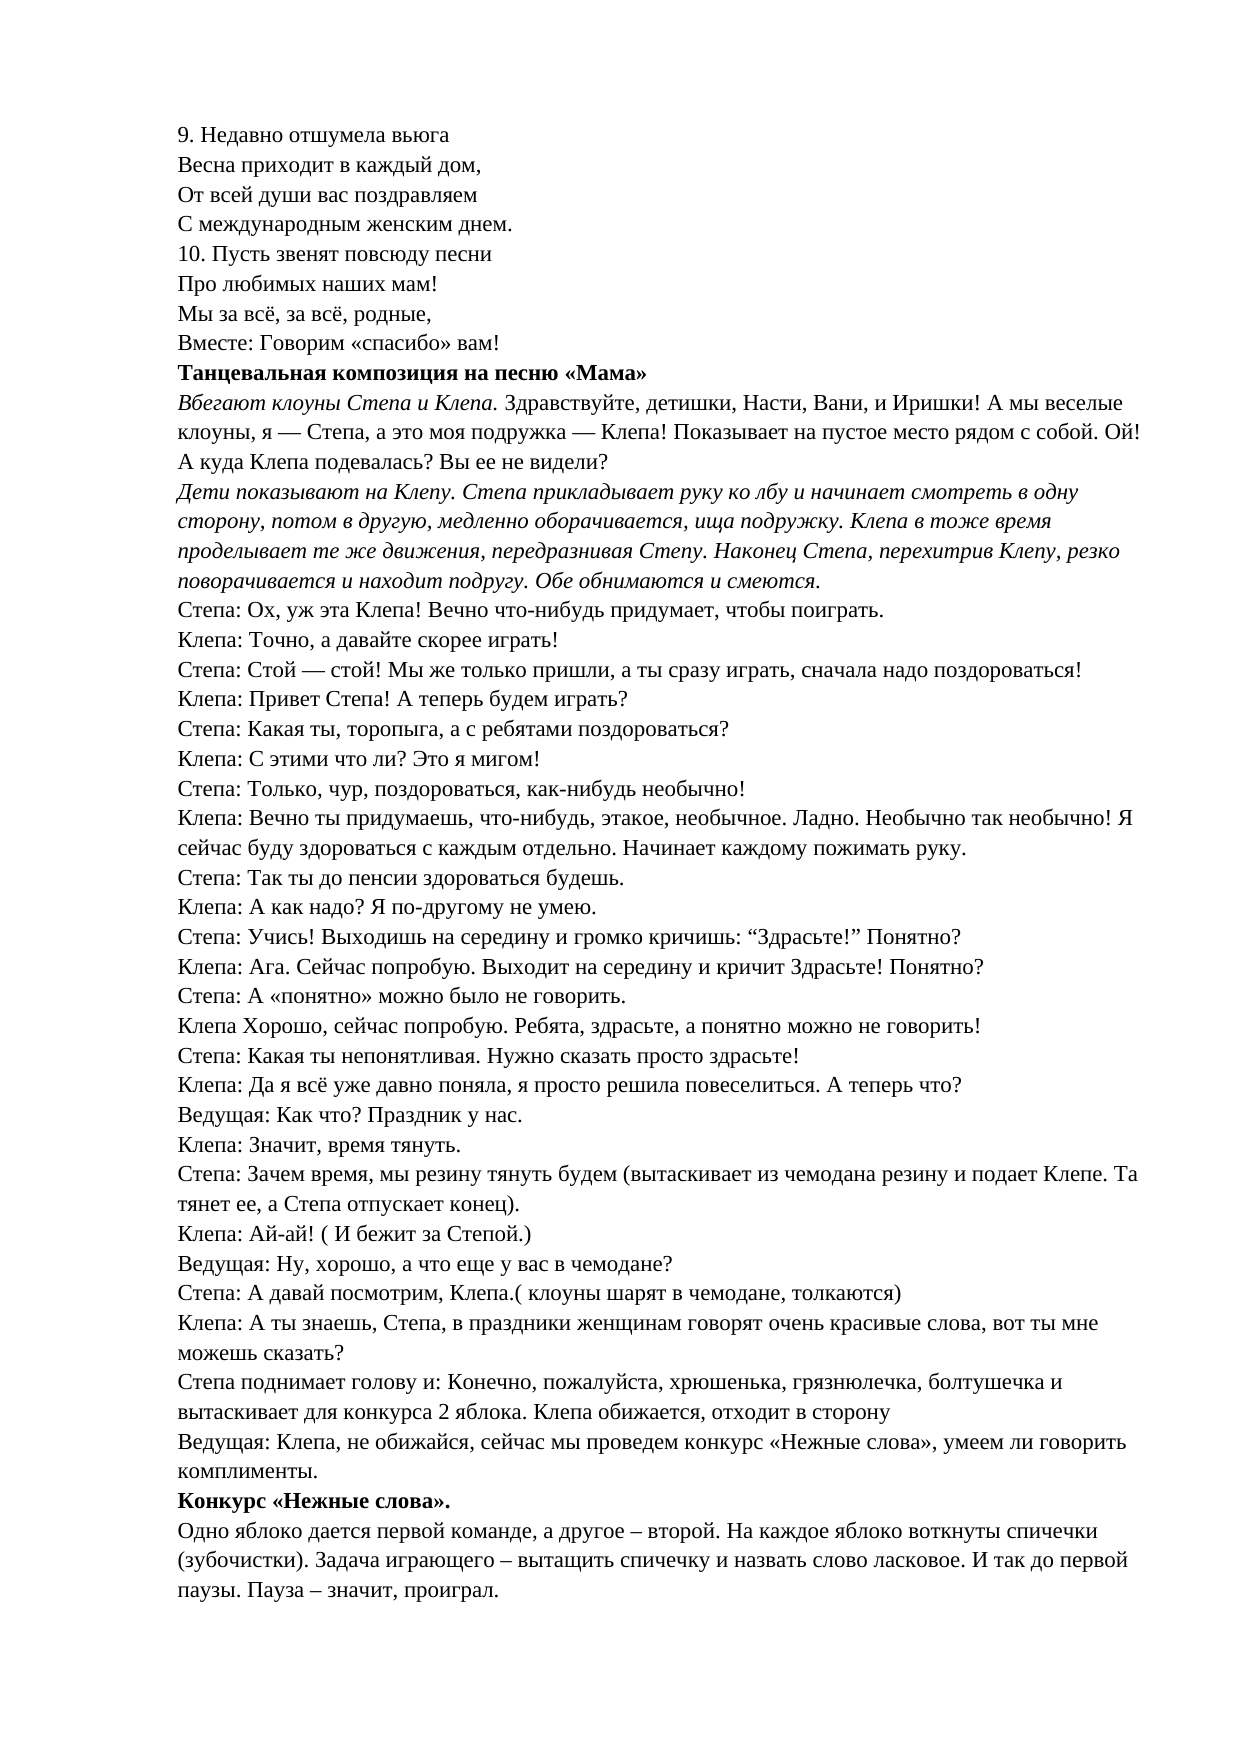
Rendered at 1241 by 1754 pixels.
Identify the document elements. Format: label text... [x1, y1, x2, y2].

text Клепа Хорошо, сейчас попробую. Ребята, здрасьте, а понятно можно не говорить! [177, 1009, 1152, 1038]
text Клепа: Вечно ты придумаешь, что-нибудь, этакое, необычное. Ладно. Необычно так необычно! Я сейчас буду здороваться с каждым отдельно. Начинает каждому пожимать руку. [177, 801, 1152, 860]
text Клепа: Привет Степа! А теперь будем играть? [177, 682, 1152, 712]
text От всей души вас поздравляем [177, 177, 1152, 207]
text Ведущая: Клепа, не обижайся, сейчас мы проведем конкурс «Нежные слова», умеем ли говорить комплименты. [177, 1424, 1152, 1484]
text Степа: Учись! Выходишь на середину и громко кричишь: “Здрасьте!” Понятно? [177, 920, 1152, 949]
text Клепа: А как надо? Я по-другому не умею. [177, 890, 1152, 920]
text Степа: Какая ты непонятливая. Нужно сказать просто здрасьте! [177, 1038, 1152, 1068]
text Про любимых наших мам! [177, 267, 1152, 296]
text Ведущая: Ну, хорошо, а что еще у вас в чемодане? [177, 1246, 1152, 1276]
text Степа: Какая ты, торопыга, а с ребятами поздороваться? [177, 712, 1152, 742]
text Танцевальная композиция на песню «Мама» [177, 356, 1152, 385]
text Клепа: Точно, а давайте скорее играть! [177, 623, 1152, 652]
text Клепа: Значит, время тянуть. [177, 1127, 1152, 1157]
text Вбегают клоуны Степа и Клепа. Здравствуйте, детишки, Насти, Вани, и Иришки! А мы веселые клоуны, я — Степа, а это моя подружка — Клепа! Показывает на пустое место рядом с собой. Ой! А куда Клепа подевалась? Вы ее не видели? [177, 385, 1152, 474]
text Клепа: С этими что ли? Это я мигом! [177, 742, 1152, 771]
text Вместе: Говорим «спасибо» вам! [177, 326, 1152, 356]
text Степа: Стой — стой! Мы же только пришли, а ты сразу играть, сначала надо поздороваться! [177, 652, 1152, 682]
text С международным женским днем. [177, 207, 1152, 237]
text Степа: Только, чур, поздороваться, как-нибудь необычно! [177, 771, 1152, 801]
text Степа поднимает голову и: Конечно, пожалуйста, хрюшенька, грязнюлечка, болтушечка и вытаскивает для конкурса 2 яблока. Клепа обижается, отходит в сторону [177, 1365, 1152, 1424]
text Конкурс «Нежные слова». [177, 1484, 1152, 1513]
text Мы за всё, за всё, родные, [177, 296, 1152, 326]
text Степа: Ох, уж эта Клепа! Вечно что-нибудь придумает, чтобы поиграть. [177, 593, 1152, 623]
text Ведущая: Как что? Праздник у нас. [177, 1098, 1152, 1127]
text Клепа: А ты знаешь, Степа, в праздники женщинам говорят очень красивые слова, вот ты мне можешь сказать? [177, 1306, 1152, 1365]
text Клепа: Ай-ай! ( И бежит за Степой.) [177, 1217, 1152, 1246]
text 9. Недавно отшумела вьюга [177, 118, 1152, 148]
text 10. Пусть звенят повсюду песни [177, 237, 1152, 267]
text Степа: Зачем время, мы резину тянуть будем (вытаскивает из чемодана резину и подает Клепе. Та тянет ее, а Степа отпускает конец). [177, 1157, 1152, 1217]
text Клепа: Ага. Сейчас попробую. Выходит на середину и кричит Здрасьте! Понятно? [177, 949, 1152, 979]
text Степа: Так ты до пенсии здороваться будешь. [177, 860, 1152, 890]
text Одно яблоко дается первой команде, а другое – второй. На каждое яблоко воткнуты спичечки (зубочистки). Задача играющего – вытащить спичечку и назвать слово ласковое. И так до первой паузы. Пауза – значит, проиграл. [177, 1513, 1152, 1602]
text Весна приходит в каждый дом, [177, 148, 1152, 177]
text Дети показывают на Клепу. Степа прикладывает руку ко лбу и начинает смотреть в одну сторону, потом в другую, медленно оборачивается, ища подружку. Клепа в тоже время проделывает те же движения, передразнивая Степу. Наконец Степа, перехитрив Клепу, резко поворачивается и находит подругу. Обе обнимаются и смеются. [177, 474, 1152, 593]
text Степа: А «понятно» можно было не говорить. [177, 979, 1152, 1009]
text Степа: А давай посмотрим, Клепа.( клоуны шарят в чемодане, толкаются) [177, 1276, 1152, 1306]
text Клепа: Да я всё уже давно поняла, я просто решила повеселиться. А теперь что? [177, 1068, 1152, 1098]
